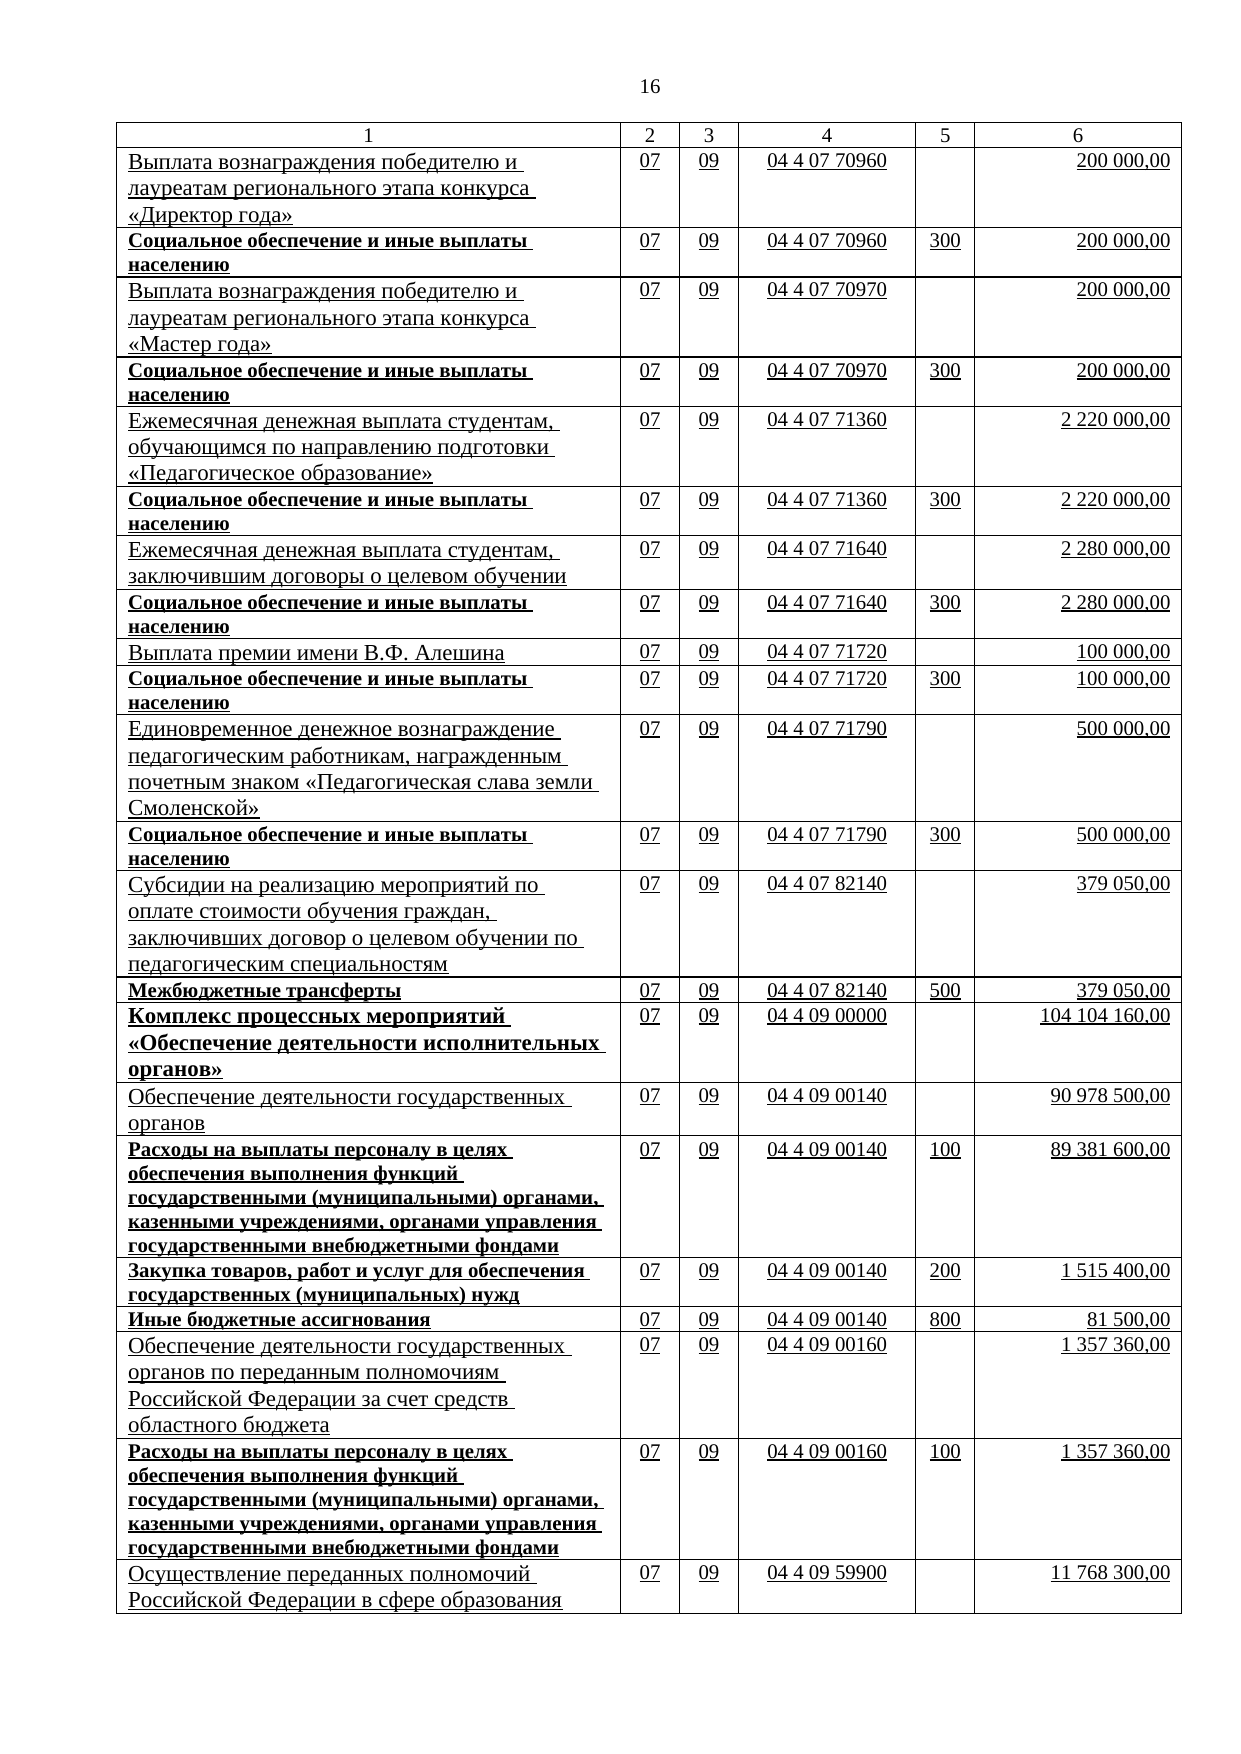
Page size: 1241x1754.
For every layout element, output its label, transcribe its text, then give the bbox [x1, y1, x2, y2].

table_cell 09 [680, 1439, 738, 1559]
table_cell Ежемесячная денежная выплата студентам, заключившим договоры о целевом обучении [117, 536, 620, 589]
table_cell 04 4 07 70970 [739, 278, 915, 356]
table_cell 300 [916, 822, 974, 870]
table_cell 300 [916, 487, 974, 535]
table_cell 04 4 09 00140 [739, 1307, 915, 1331]
table_cell 07 [621, 1560, 679, 1613]
table_cell 04 4 09 00140 [739, 1136, 915, 1257]
table_cell Осуществление переданных полномочий Российской Федерации в сфере образования [117, 1560, 620, 1613]
table_cell 100 000,00 [975, 639, 1181, 665]
table_cell Выплата премии имени В.Ф. Алешина [117, 639, 620, 665]
table_cell Социальное обеспечение и иные выплаты населению [117, 358, 620, 406]
table_cell 04 4 09 00140 [739, 1258, 915, 1306]
table_cell 07 [621, 1307, 679, 1331]
table_cell [916, 407, 974, 486]
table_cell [117, 228, 620, 276]
table_cell 07 [621, 487, 679, 535]
table_cell 100 000,00 [975, 666, 1181, 714]
table_cell [916, 1560, 974, 1613]
table_cell 09 [680, 358, 738, 406]
table_cell 2 280 000,00 [975, 590, 1181, 638]
table_cell 1 357 360,00 [975, 1439, 1181, 1559]
table_cell 04 4 09 59900 [739, 1560, 915, 1613]
table_cell Выплата вознаграждения победителю и лауреатам регионального этапа конкурса «Мастер года» [117, 278, 620, 356]
table_cell 07 [621, 715, 679, 821]
table_cell 07 [621, 278, 679, 356]
table_cell 09 [680, 666, 738, 714]
table_cell 04 4 07 70960 [739, 148, 915, 227]
table_cell 07 [621, 590, 679, 638]
table_cell Субсидии на реализацию мероприятий по оплате стоимости обучения граждан, заключивших договор о целевом обучении по педагогическим специальностям [117, 871, 620, 976]
table_cell 07 [621, 1332, 679, 1437]
table_cell 09 [680, 590, 738, 638]
table_cell 200 000,00 [975, 278, 1181, 356]
table_cell [916, 639, 974, 665]
table_cell [916, 1083, 974, 1135]
table_cell 07 [621, 978, 679, 1002]
table_cell 04 4 07 70960 [739, 228, 915, 276]
table_cell 09 [680, 822, 738, 870]
table_cell 07 [621, 1439, 679, 1559]
table_cell 500 [916, 978, 974, 1002]
table_cell 09 [680, 1003, 738, 1082]
table_cell 2 220 000,00 [975, 407, 1181, 486]
table_cell 07 [621, 148, 679, 227]
table_cell Обеспечение деятельности государственных органов [117, 1083, 620, 1135]
table_cell 500 000,00 [975, 715, 1181, 821]
table_cell 09 [680, 487, 738, 535]
table_cell 300 [916, 666, 974, 714]
table_cell 09 [680, 148, 738, 227]
table_cell 09 [680, 407, 738, 486]
table_cell 07 [621, 407, 679, 486]
table_cell 04 4 07 71720 [739, 639, 915, 665]
table_header 6 [975, 123, 1181, 147]
table_cell 04 4 07 71640 [739, 536, 915, 589]
table_cell 04 4 07 71790 [739, 822, 915, 870]
table_cell 07 [621, 666, 679, 714]
table_cell 100 [916, 1439, 974, 1559]
table_cell [916, 871, 974, 976]
table_cell 04 4 09 00160 [739, 1439, 915, 1559]
table_cell Единовременное денежное вознаграждение педагогическим работникам, награжденным почетным знаком «Педагогическая слава земли Смоленской» [117, 715, 620, 821]
table_cell Иные бюджетные ассигнования [117, 1307, 620, 1331]
table_cell 09 [680, 871, 738, 976]
table_cell 90 978 500,00 [975, 1083, 1181, 1135]
table_cell 100 [916, 1136, 974, 1257]
table_cell Комплекс процессных мероприятий «Обеспечение деятельности исполнительных органов» [117, 1003, 620, 1082]
table_cell 2 220 000,00 [975, 487, 1181, 535]
table_cell 09 [680, 1136, 738, 1257]
table_cell 500 000,00 [975, 822, 1181, 870]
table_cell 04 4 07 71790 [739, 715, 915, 821]
table_cell 09 [680, 536, 738, 589]
table_cell Межбюджетные трансферты [117, 978, 620, 1002]
table_cell 379 050,00 [975, 871, 1181, 976]
table_cell 300 [916, 358, 974, 406]
table_cell 09 [680, 278, 738, 356]
table_cell [916, 1003, 974, 1082]
table_cell 11 768 300,00 [975, 1560, 1181, 1613]
table_cell 09 [680, 715, 738, 821]
table_cell 89 381 600,00 [975, 1136, 1181, 1257]
table_cell 04 4 07 70970 [739, 358, 915, 406]
table_cell Ежемесячная денежная выплата студентам, обучающимся по направлению подготовки «Педагогическое образование» [117, 407, 620, 486]
table_cell 04 4 09 00000 [739, 1003, 915, 1082]
table_cell 800 [916, 1307, 974, 1331]
table_cell 04 4 09 00140 [739, 1083, 915, 1135]
table_cell 200 000,00 [975, 358, 1181, 406]
table_cell Обеспечение деятельности государственных органов по переданным полномочиям Российской Федерации за счет средств областного бюджета [117, 1332, 620, 1437]
table_cell [916, 1332, 974, 1437]
table_cell 04 4 07 71360 [739, 407, 915, 486]
table_cell 200 000,00 [975, 228, 1181, 276]
table_cell 104 104 160,00 [975, 1003, 1181, 1082]
table_header 1 [117, 123, 620, 147]
table_cell 07 [621, 1258, 679, 1306]
table_cell 04 4 07 82140 [739, 871, 915, 976]
table_cell 300 [916, 228, 974, 276]
table_cell 04 4 07 71360 [739, 487, 915, 535]
table_cell 07 [621, 1003, 679, 1082]
table_header 3 [680, 123, 738, 147]
table_cell 09 [680, 1258, 738, 1306]
table_cell 81 500,00 [975, 1307, 1181, 1331]
table_cell 2 280 000,00 [975, 536, 1181, 589]
table_cell 09 [680, 978, 738, 1002]
table_cell [916, 278, 974, 356]
table_cell 07 [621, 822, 679, 870]
table_cell 07 [621, 358, 679, 406]
table_cell 04 4 07 71640 [739, 590, 915, 638]
table_cell 07 [621, 228, 679, 276]
table_cell 07 [621, 871, 679, 976]
table_cell Социальное обеспечение и иные выплаты населению [117, 822, 620, 870]
table_cell 09 [680, 639, 738, 665]
table_cell Закупка товаров, работ и услуг для обеспечения государственных (муниципальных) нужд [117, 1258, 620, 1306]
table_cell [117, 1439, 620, 1559]
table_cell 07 [621, 1136, 679, 1257]
table_cell Социальное обеспечение и иные выплаты населению [117, 487, 620, 535]
table_cell 09 [680, 1307, 738, 1331]
table_cell 07 [621, 639, 679, 665]
table_cell 09 [680, 1083, 738, 1135]
table_cell [916, 148, 974, 227]
table_cell 07 [621, 1083, 679, 1135]
table_cell 200 000,00 [975, 148, 1181, 227]
table_cell 200 [916, 1258, 974, 1306]
table_cell 1 515 400,00 [975, 1258, 1181, 1306]
table_cell 04 4 07 71720 [739, 666, 915, 714]
table_cell 09 [680, 1560, 738, 1613]
table_cell 07 [621, 536, 679, 589]
table_header 2 [621, 123, 679, 147]
table_cell 04 4 07 82140 [739, 978, 915, 1002]
table_cell 09 [680, 228, 738, 276]
table_cell 300 [916, 590, 974, 638]
table_cell 379 050,00 [975, 978, 1181, 1002]
table_cell Социальное обеспечение и иные выплаты населению [117, 590, 620, 638]
table_cell Социальное обеспечение и иные выплаты населению [117, 666, 620, 714]
table_cell 1 357 360,00 [975, 1332, 1181, 1437]
table_header 4 [739, 123, 915, 147]
table_cell [916, 715, 974, 821]
table_header 5 [916, 123, 974, 147]
table_cell 04 4 09 00160 [739, 1332, 915, 1437]
table_cell 09 [680, 1332, 738, 1437]
table_cell [916, 536, 974, 589]
table_cell Выплата вознаграждения победителю и лауреатам регионального этапа конкурса «Директор года» [117, 148, 620, 227]
